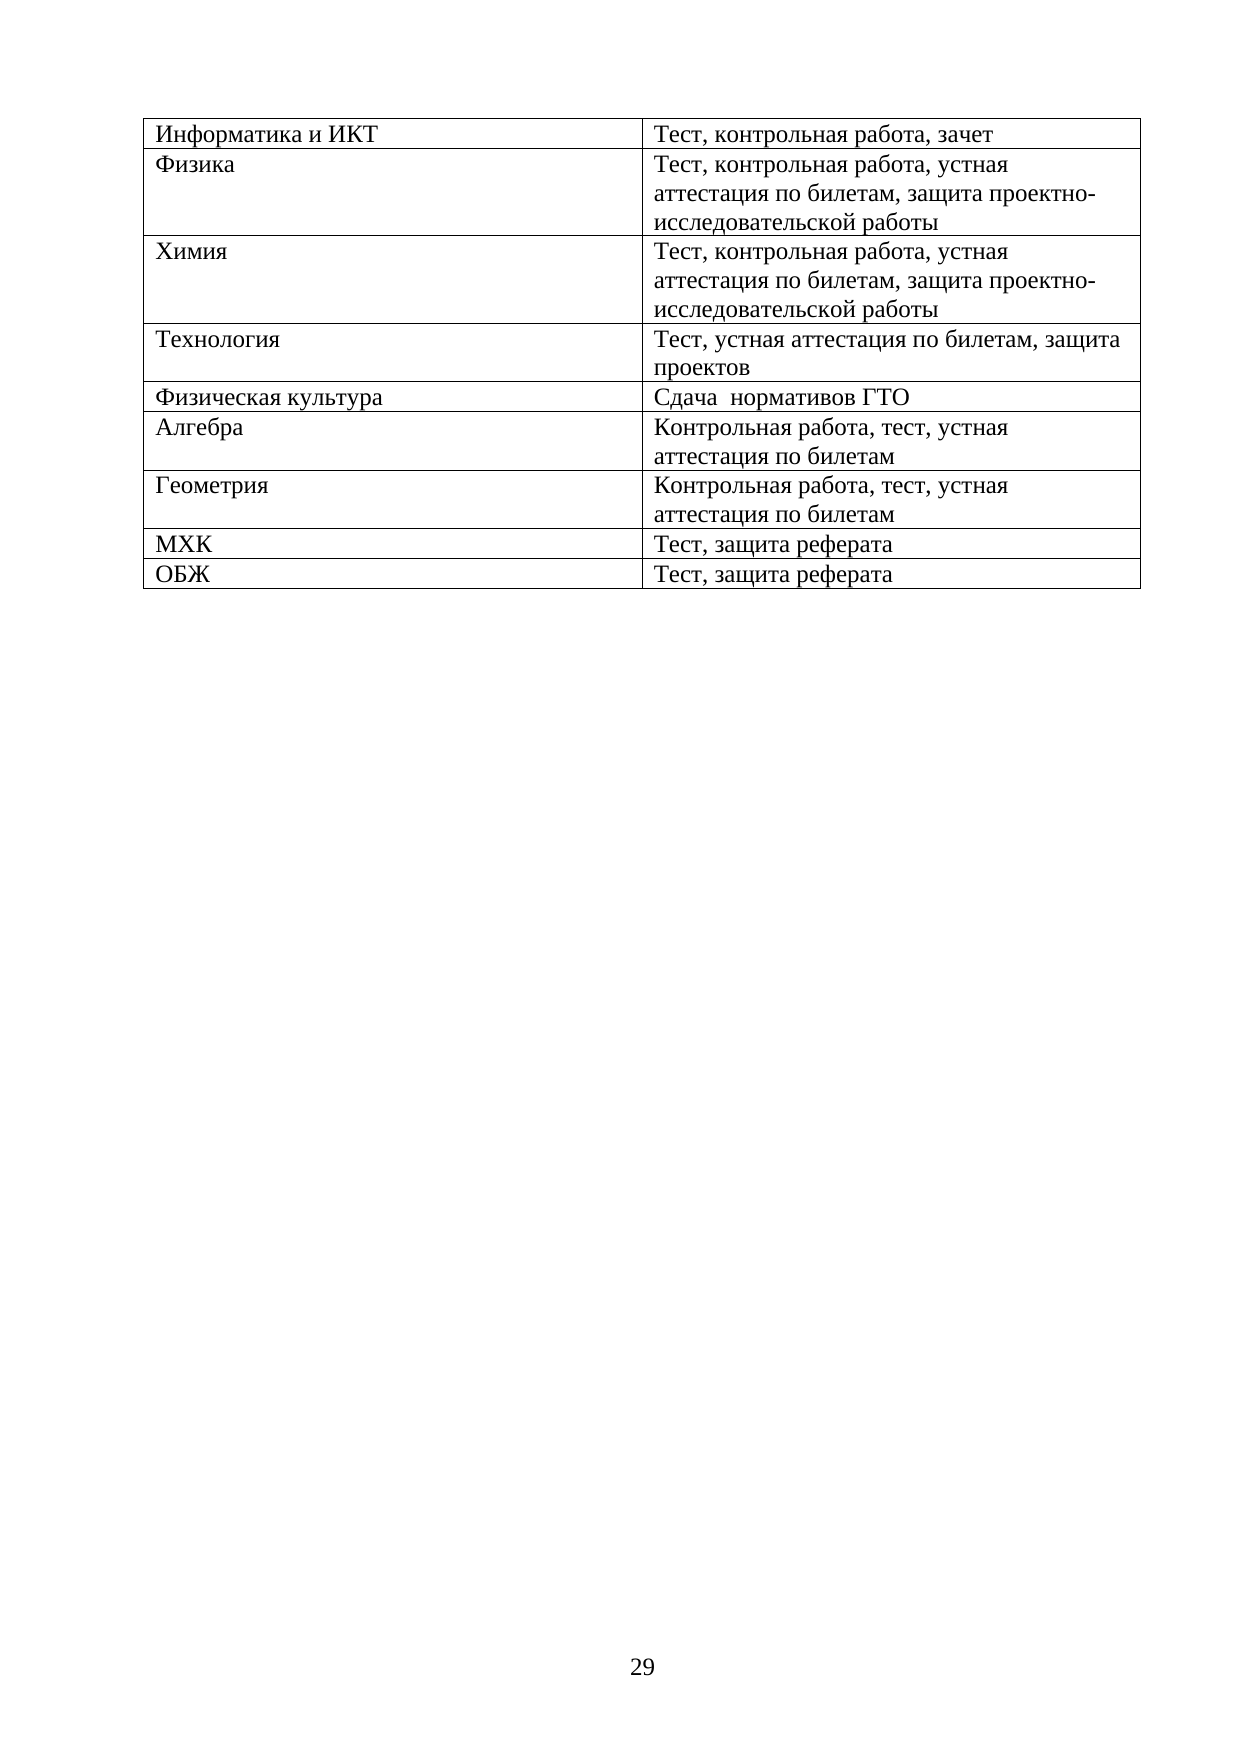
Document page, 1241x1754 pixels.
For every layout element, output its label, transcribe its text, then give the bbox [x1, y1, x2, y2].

table_cell Химия [144, 236, 642, 323]
table_cell Тест, контрольная работа, устная аттестация по билетам, защита проектно-исследовательской работы [643, 236, 1140, 323]
table_cell Контрольная работа, тест, устная аттестация по билетам [643, 471, 1140, 528]
table_cell Сдача нормативов ГТО [643, 382, 1140, 411]
table_cell ОБЖ [144, 559, 642, 588]
table_cell Физика [144, 149, 642, 235]
table_cell Физическая культура [144, 382, 642, 411]
table_cell Тест, защита реферата [643, 559, 1140, 588]
table_cell Геометрия [144, 471, 642, 528]
table_cell МХК [144, 529, 642, 558]
table_cell Технология [144, 324, 642, 381]
table_cell Информатика и ИКТ [144, 119, 642, 148]
table_cell Тест, устная аттестация по билетам, защита проектов [643, 324, 1140, 381]
table_cell Контрольная работа, тест, устная аттестация по билетам [643, 412, 1140, 469]
table_cell Алгебра [144, 412, 642, 469]
table_cell Тест, контрольная работа, зачет [643, 119, 1140, 148]
table_cell Тест, защита реферата [643, 529, 1140, 558]
table_cell Тест, контрольная работа, устная аттестация по билетам, защита проектно-исследовательской работы [643, 149, 1140, 235]
